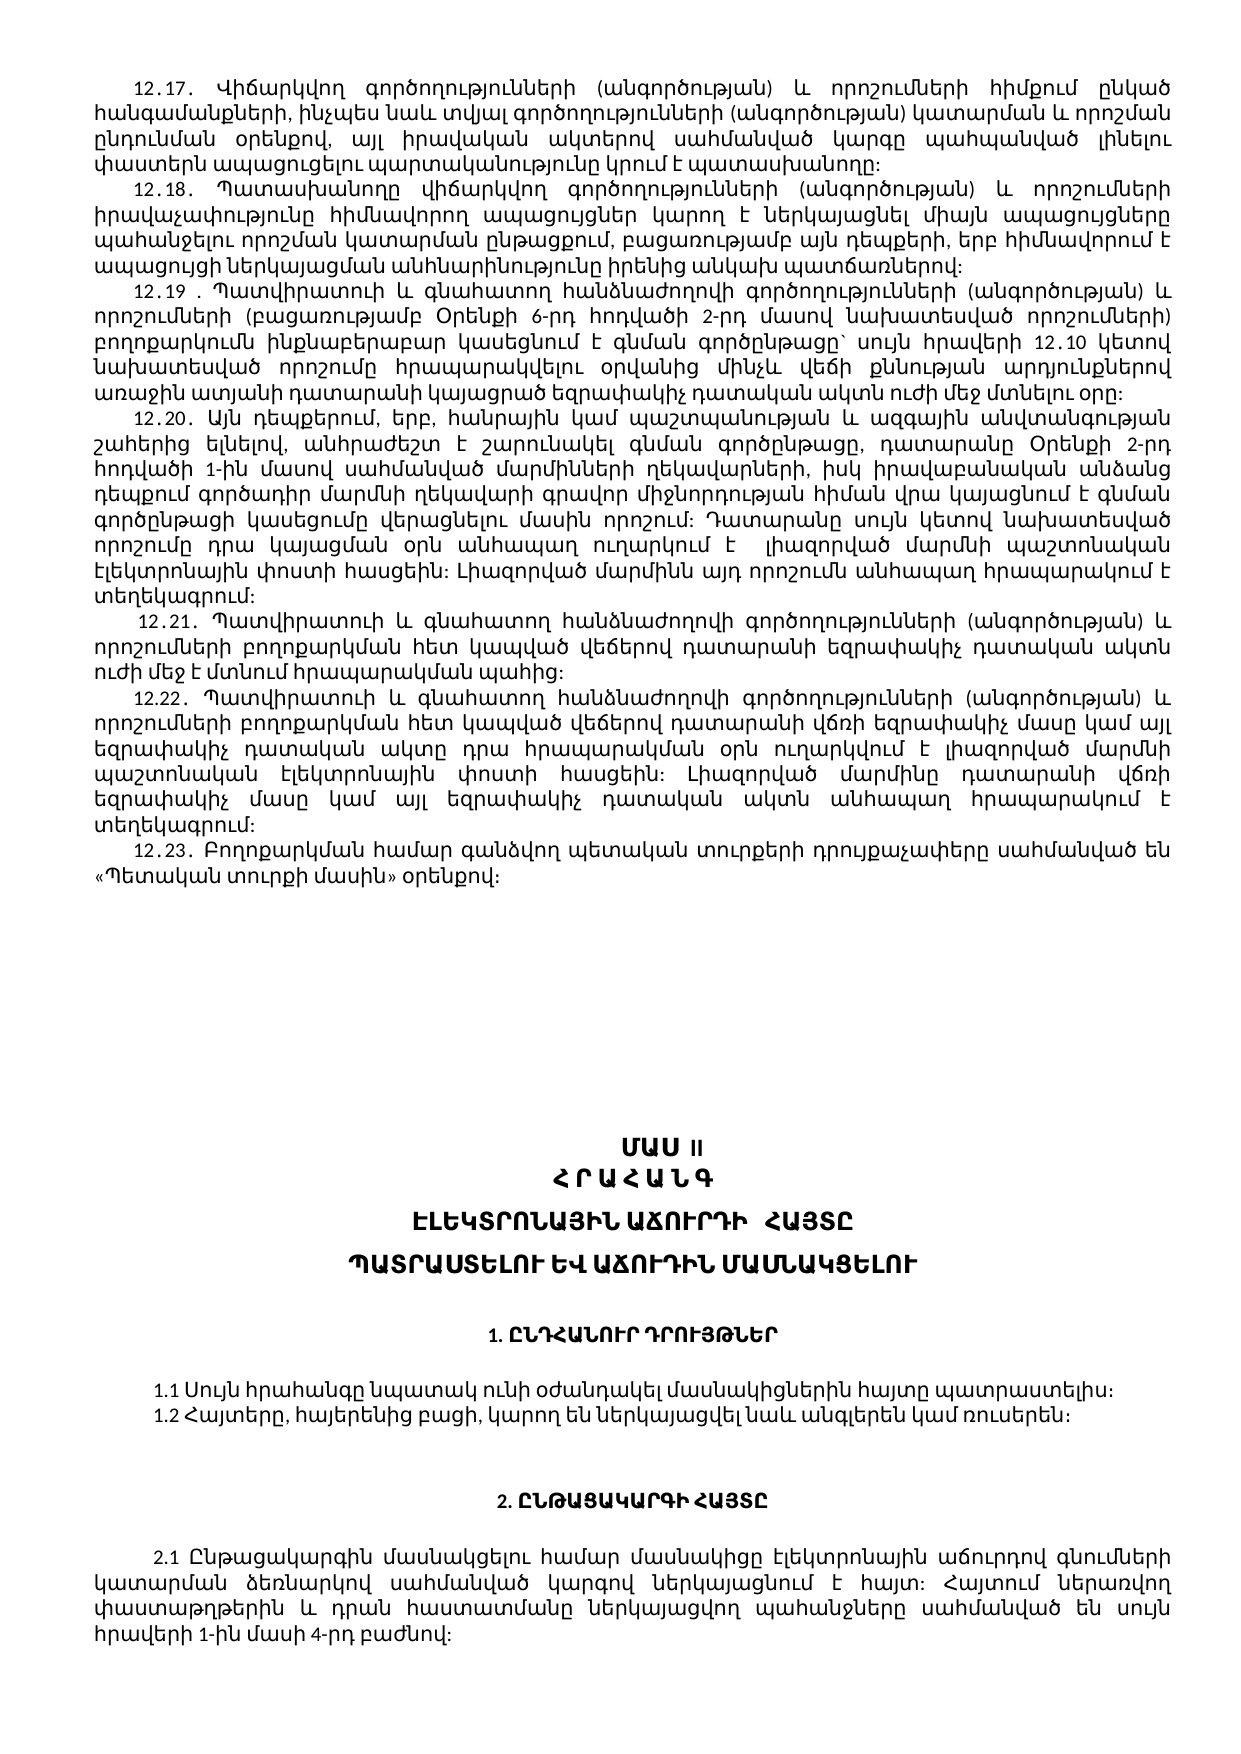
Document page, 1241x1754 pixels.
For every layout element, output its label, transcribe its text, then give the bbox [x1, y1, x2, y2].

text ՄԱՍ II [94, 1132, 1171, 1163]
text 1. ԸՆԴՀԱՆՈՒՐ ԴՐՈՒՅԹՆԵՐ [94, 1323, 1171, 1348]
text 12․19 . Պատվիրատուի և գնահատող հանձնաժողովի գործողությունների (անգործության) և որոշումների (բացառությամբ Օրենքի 6-րդ հոդվածի 2-րդ մասով նախատեսված որոշումների) բողոքարկումն ինքնաբերաբար կասեցնում է գնման գործընթացը` սույն հրավերի 12․10 կետով նախատեսված որոշումը հրապարակվելու օրվանից մինչև վեճի քննության արդյունքներով առաջին ատյանի դատարանի կայացրած եզրափակիչ դատական ակտն ուժի մեջ մտնելու օրը: [94, 278, 1171, 405]
text 12․18․ Պատասխանողը վիճարկվող գործողությունների (անգործության) և որոշումների իրավաչափությունը հիմնավորող ապացույցներ կարող է ներկայացնել միայն ապացույցները պահանջելու որոշման կատարման ընթացքում, բացառությամբ այն դեպքերի, երբ հիմնավորում է ապացույցի ներկայացման անհնարինությունը իրենից անկախ պատճառներով: [94, 177, 1171, 278]
text 2. ԸՆԹԱՑԱԿԱՐԳԻ ՀԱՅՏԸ [94, 1489, 1171, 1514]
text 1.2 Հայտերը, հայերենից բացի, կարող են ներկայացվել նաև անգլերեն կամ ռուսերեն։ [94, 1402, 1171, 1428]
text 12․23․ Բողոքարկման համար գանձվող պետական տուրքերի դրույքաչափերը սահմանված են «Պետական տուրքի մասին» օրենքով։ [94, 837, 1171, 888]
text Հ Ր Ա Հ Ա Ն Գ [94, 1163, 1172, 1193]
text ԷԼԵԿՏՐՈՆԱՅԻՆ ԱՃՈՒՐԴԻ ՀԱՅՏԸ [94, 1206, 1172, 1237]
text ՊԱՏՐԱՍՏԵԼՈՒ ԵՎ ԱՃՈՒԴԻՆ ՄԱՍՆԱԿՑԵԼՈՒ [94, 1249, 1172, 1279]
text 12.22․ Պատվիրատուի և գնահատող հանձնաժողովի գործողությունների (անգործության) և որոշումների բողոքարկման հետ կապված վեճերով դատարանի վճռի եզրափակիչ մասը կամ այլ եզրափակիչ դատական ակտը դրա հրապարակման օրն ուղարկվում է լիազորված մարմնի պաշտոնական էլեկտրոնային փոստի հասցեին: Լիազորված մարմինը դատարանի վճռի եզրափակիչ մասը կամ այլ եզրափակիչ դատական ակտն անհապաղ հրապարակում է տեղեկագրում: [94, 685, 1171, 837]
text 1.1 Սույն հրահանգը նպատակ ունի օժանդակել մասնակիցներին հայտը պատրաստելիս։ [94, 1377, 1171, 1402]
text 2.1 Ընթացակարգին մասնակցելու համար մասնակիցը էլեկտրոնային աճուրդով գնումների կատարման ձեռնարկով սահմանված կարգով ներկայացնում է հայտ: Հայտում ներառվող փաստաթղթերին և դրան հաստատմանը ներկայացվող պահանջները սահմանված են սույն հրավերի 1-ին մասի 4-րդ բաժնով: [94, 1544, 1171, 1646]
text 12․21․ Պատվիրատուի և գնահատող հանձնաժողովի գործողությունների (անգործության) և որոշումների բողոքարկման հետ կապված վեճերով դատարանի եզրափակիչ դատական ակտն ուժի մեջ է մտնում հրապարակման պահից: [94, 609, 1171, 685]
text 12․17․ Վիճարկվող գործողությունների (անգործության) և որոշումների հիմքում ընկած հանգամանքների, ինչպես նաև տվյալ գործողությունների (անգործության) կատարման և որոշման ընդունման օրենքով, այլ իրավական ակտերով սահմանված կարգը պահպանված լինելու փաստերն ապացուցելու պարտականությունը կրում է պատասխանողը: [94, 75, 1171, 177]
text 12․20․ Այն դեպքերում, երբ, հանրային կամ պաշտպանության և ազգային անվտանգության շահերից ելնելով, անհրաժեշտ է շարունակել գնման գործընթացը, դատարանը Օրենքի 2-րդ հոդվածի 1-ին մասով սահմանված մարմինների ղեկավարների, իսկ իրավաբանական անձանց դեպքում գործադիր մարմնի ղեկավարի գրավոր միջնորդության հիման վրա կայացնում է գնման գործընթացի կասեցումը վերացնելու մասին որոշում: Դատարանը սույն կետով նախատեսված որոշումը դրա կայացման օրն անհապաղ ուղարկում է լիազորված մարմնի պաշտոնական էլեկտրոնային փոստի հասցեին: Լիազորված մարմինն այդ որոշումն անհապաղ հրապարակում է տեղեկագրում: [94, 405, 1171, 609]
